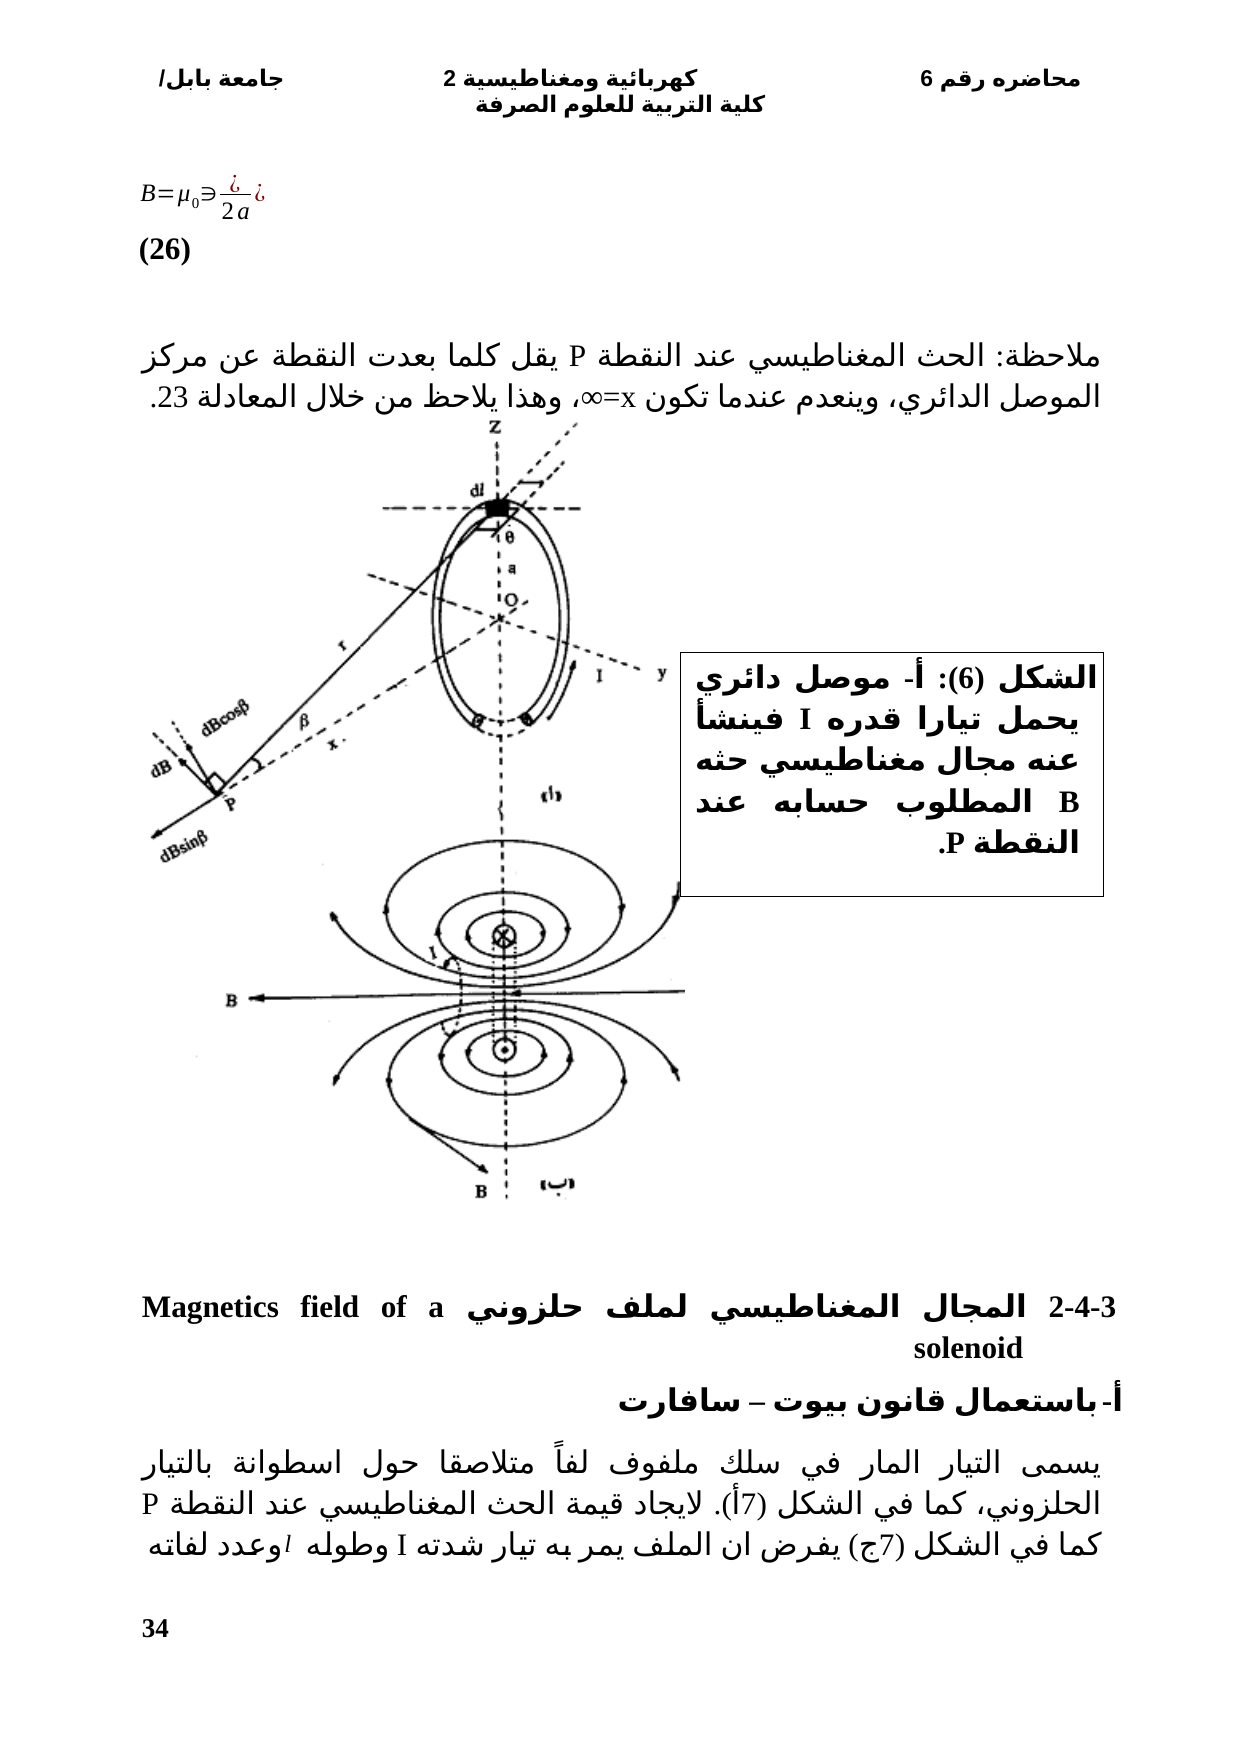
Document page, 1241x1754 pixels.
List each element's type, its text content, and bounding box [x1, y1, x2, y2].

list باستعمال قانون بيوت – سافارت [142, 1382, 1102, 1418]
list 2-4-3 المجال المغناطيسي لملف حلزوني Magnetics field of a solenoid [142, 1288, 1116, 1366]
picture [141, 420, 685, 1200]
list ملاحظة: الحث المغناطيسي عند النقطة P يقل كلما بعدت النقطة عن مركز الموصل الدائري، وينعدم عندما تكون x=∞، وهذا يلاحظ من خلال المعادلة 23. [142, 337, 1102, 415]
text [142, 1444, 1102, 1562]
list (26) [139, 174, 1102, 266]
